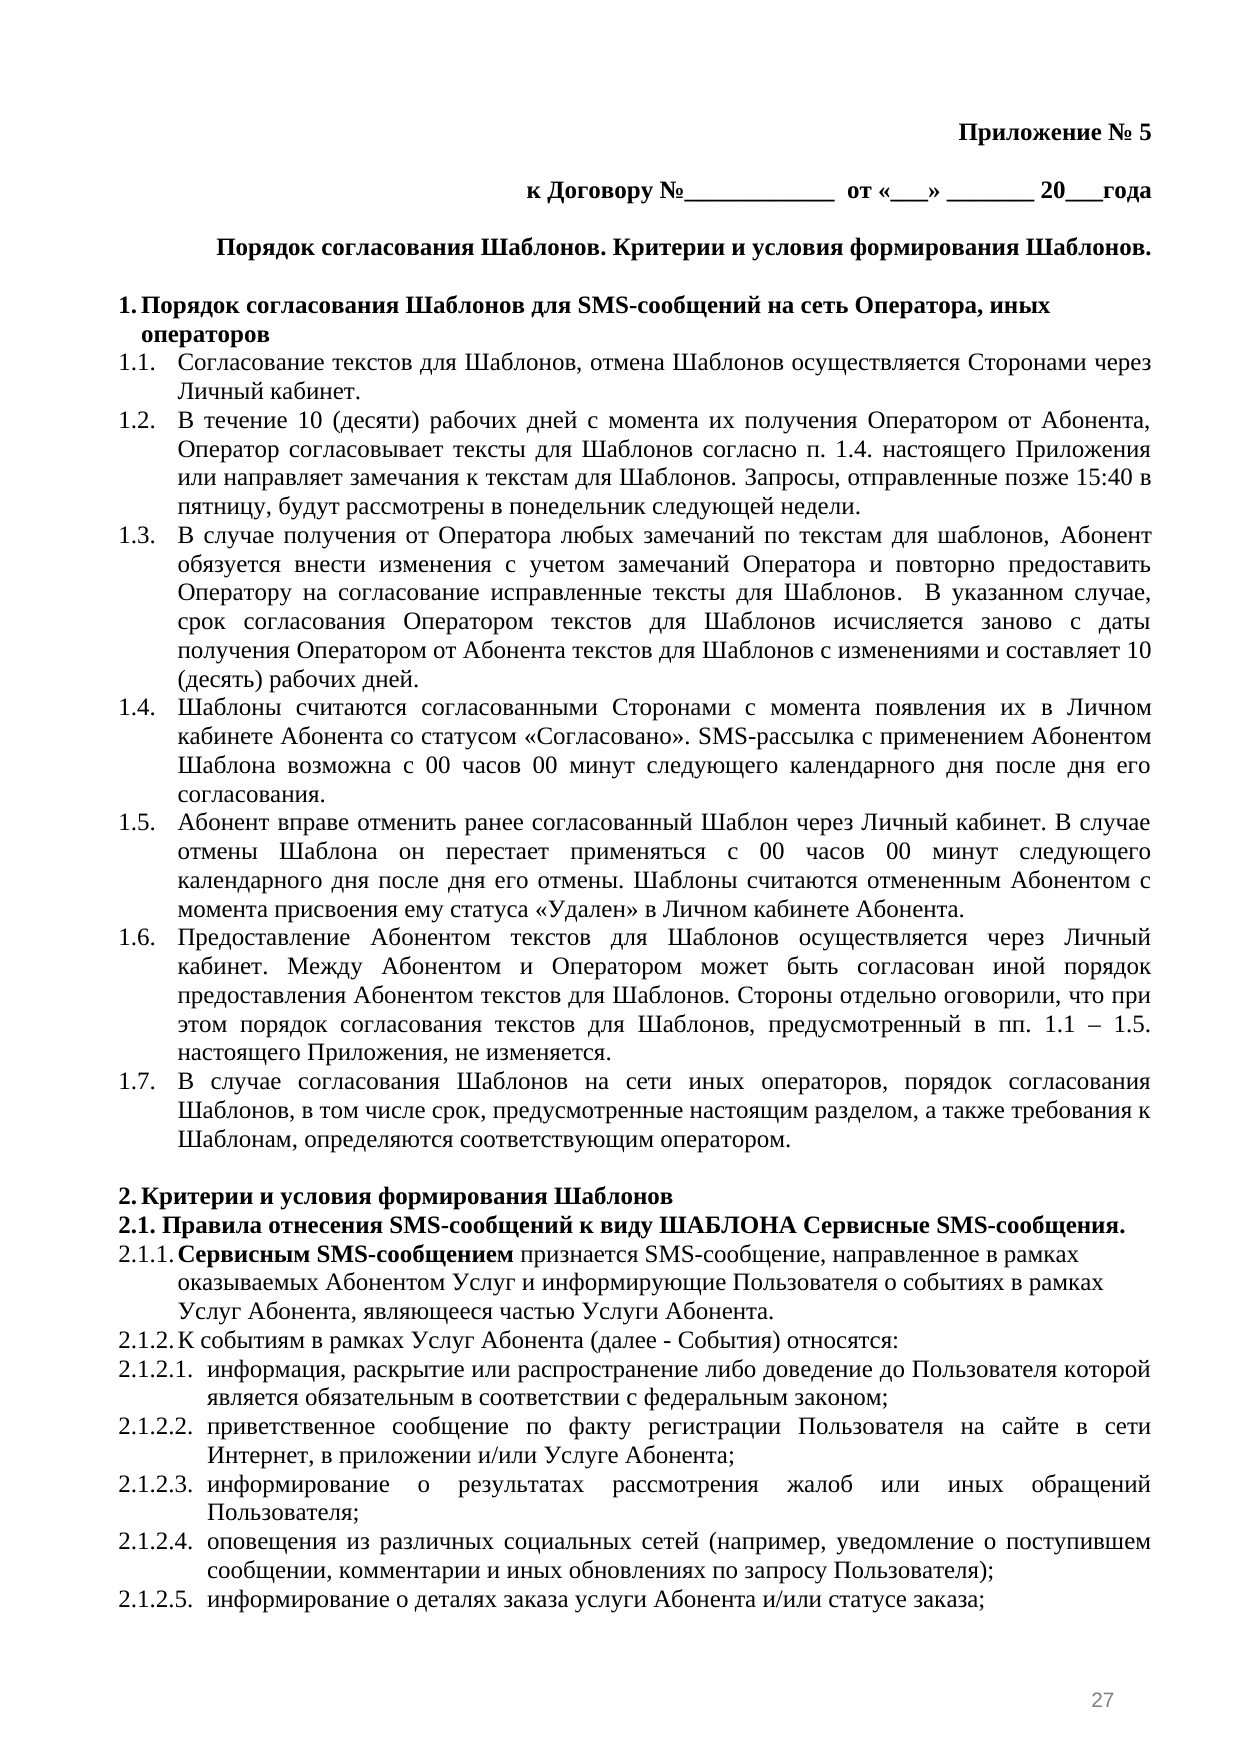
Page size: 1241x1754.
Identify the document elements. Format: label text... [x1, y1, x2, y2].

list Предоставление Абонентом текстов для Шаблонов осуществляется через Личный кабинет. Между Абонентом и Оператором может быть согласован иной порядок предоставления Абонентом текстов для Шаблонов. Стороны отдельно оговорили, что при этом порядок согласования текстов для Шаблонов, предусмотренный в пп. 1.1 – 1.5. настоящего Приложения, не изменяется. [118, 922, 1152, 1066]
list Критерии и условия формирования Шаблонов [118, 1181, 1152, 1210]
list К событиям в рамках Услуг Абонента (далее - События) относятся: [118, 1325, 1152, 1354]
list к Договору №____________ от «___» _______ 20___года [118, 175, 1152, 204]
list оповещения из различных социальных сетей (например, уведомление о поступившем сообщении, комментарии и иных обновлениях по запросу Пользователя); [118, 1526, 1152, 1584]
list информирование о деталях заказа услуги Абонента и/или статусе заказа; [118, 1584, 1152, 1612]
list Порядок согласования Шаблонов для SMS-сообщений на сеть Оператора, иных операторов [118, 290, 1152, 347]
text Порядок согласования Шаблонов. Критерии и условия формирования Шаблонов. [118, 232, 1152, 261]
text Приложение № 5 [118, 117, 1152, 146]
list Абонент вправе отменить ранее согласованный Шаблон через Личный кабинет. В случае отмены Шаблона он перестает применяться с 00 часов 00 минут следующего календарного дня после дня его отмены. Шаблоны считаются отмененным Абонентом с момента присвоения ему статуса «Удален» в Личном кабинете Абонента. [118, 807, 1152, 922]
list Сервисным SMS-сообщением признается SMS-сообщение, направленное в рамках оказываемых Абонентом Услуг и информирующие Пользователя о событиях в рамках Услуг Абонента, являющееся частью Услуги Абонента. [118, 1239, 1152, 1325]
list Согласование текстов для Шаблонов, отмена Шаблонов осуществляется Сторонами через Личный кабинет. [118, 347, 1152, 405]
list В течение 10 (десяти) рабочих дней с момента их получения Оператором от Абонента, Оператор согласовывает тексты для Шаблонов согласно п. 1.4. настоящего Приложения или направляет замечания к текстам для Шаблонов. Запросы, отправленные позже 15:40 в пятницу, будут рассмотрены в понедельник следующей недели. [118, 405, 1152, 520]
list информация, раскрытие или распространение либо доведение до Пользователя которой является обязательным в соответствии с федеральным законом; [118, 1354, 1152, 1411]
list В случае согласования Шаблонов на сети иных операторов, порядок согласования Шаблонов, в том числе срок, предусмотренные настоящим разделом, а также требования к Шаблонам, определяются соответствующим оператором. [118, 1066, 1152, 1152]
list приветственное сообщение по факту регистрации Пользователя на сайте в сети Интернет, в приложении и/или Услуге Абонента; [118, 1411, 1152, 1469]
list Шаблоны считаются согласованными Сторонами с момента появления их в Личном кабинете Абонента со статусом «Согласовано». SMS-рассылка с применением Абонентом Шаблона возможна с 00 часов 00 минут следующего календарного дня после дня его согласования. [118, 692, 1152, 807]
list В случае получения от Оператора любых замечаний по текстам для шаблонов, Абонент обязуется внести изменения с учетом замечаний Оператора и повторно предоставить Оператору на согласование исправленные тексты для Шаблонов. В указанном случае, срок согласования Оператором текстов для Шаблонов исчисляется заново с даты получения Оператором от Абонента текстов для Шаблонов с изменениями и составляет 10 (десять) рабочих дней. [118, 520, 1152, 692]
list информирование о результатах рассмотрения жалоб или иных обращений Пользователя; [118, 1469, 1152, 1526]
list Правила отнесения SMS-сообщений к виду ШАБЛОНА Сервисные SMS-сообщения. [118, 1210, 1152, 1239]
